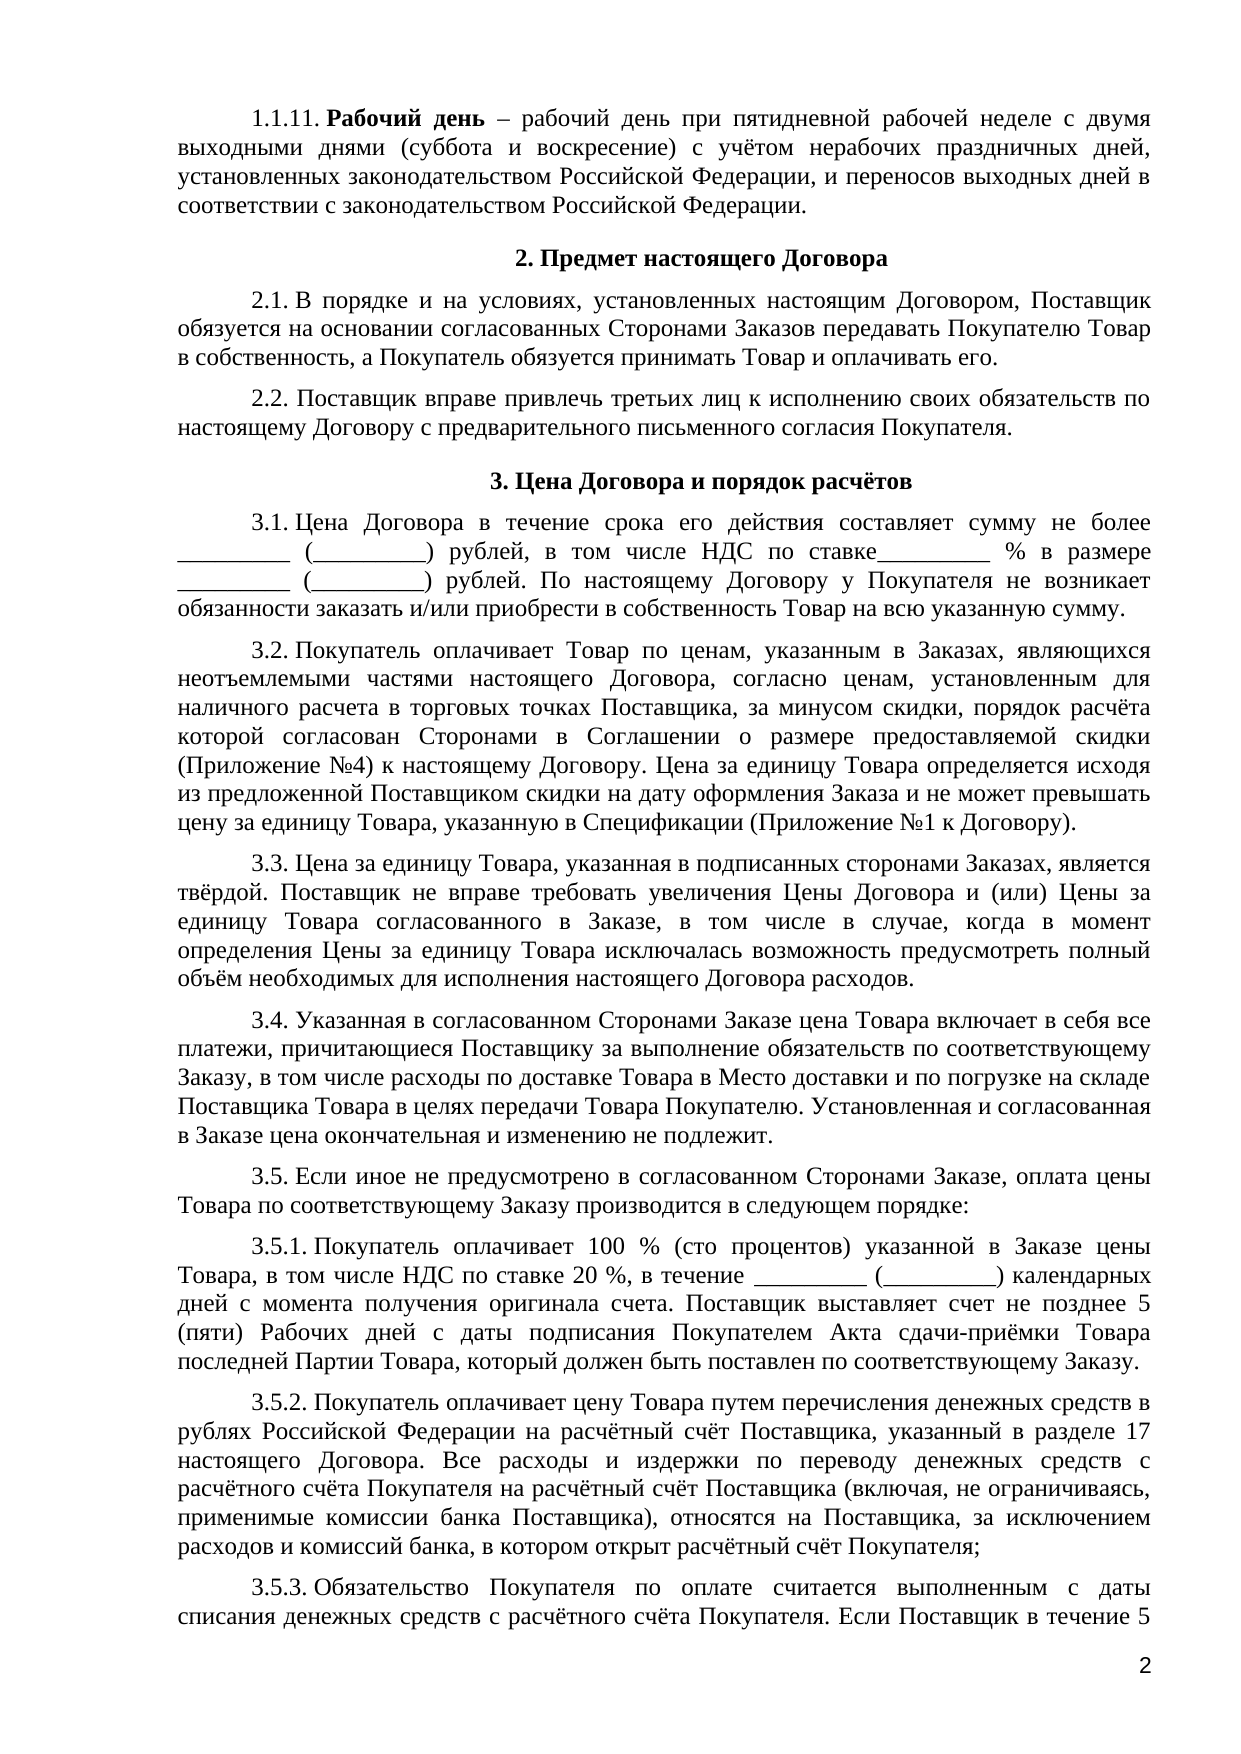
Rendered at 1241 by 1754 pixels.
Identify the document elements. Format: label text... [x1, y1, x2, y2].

list Если иное не предусмотрено в согласованном Сторонами Заказе, оплата цены Товара по соответствующему Заказу производится в следующем порядке: [177, 1161, 1152, 1218]
list Покупатель оплачивает цену Товара путем перечисления денежных средств в рублях Российской Федерации на расчётный счёт Поставщика, указанный в разделе 17 настоящего Договора. Все расходы и издержки по переводу денежных средств с расчётного счёта Покупателя на расчётный счёт Поставщика (включая, не ограничиваясь, применимые комиссии банка Поставщика), относятся на Поставщика, за исключением расходов и комиссий банка, в котором открыт расчётный счёт Покупателя; [177, 1387, 1152, 1560]
list Цена Договора и порядок расчётов [177, 466, 1152, 495]
list Предмет настоящего Договора [177, 243, 1152, 272]
list Цена за единицу Товара, указанная в подписанных сторонами Заказах, является твёрдой. Поставщик не вправе требовать увеличения Цены Договора и (или) Цены за единицу Товара согласованного в Заказе, в том числе в случае, когда в момент определения Цены за единицу Товара исключалась возможность предусмотреть полный объём необходимых для исполнения настоящего Договора расходов. [177, 848, 1152, 992]
list Покупатель оплачивает Товар по ценам, указанным в Заказах, являющихся неотъемлемыми частями настоящего Договора, согласно ценам, установленным для наличного расчета в торговых точках Поставщика, за минусом скидки, порядок расчёта которой согласован Сторонами в Соглашении о размере предоставляемой скидки (Приложение №4) к настоящему Договору. Цена за единицу Товара определяется исходя из предложенной Поставщиком скидки на дату оформления Заказа и не может превышать цену за единицу Товара, указанную в Спецификации (Приложение №1 к Договору). [177, 635, 1152, 836]
list В порядке и на условиях, установленных настоящим Договором, Поставщик обязуется на основании согласованных Сторонами Заказов передавать Покупателю Товар в собственность, а Покупатель обязуется принимать Товар и оплачивать его. [177, 285, 1152, 371]
list Рабочий день – рабочий день при пятидневной рабочей неделе с двумя выходными днями (суббота и воскресение) с учётом нерабочих праздничных дней, установленных законодательством Российской Федерации, и переносов выходных дней в соответствии с законодательством Российской Федерации. [177, 103, 1152, 218]
text 2.2. Поставщик вправе привлечь третьих лиц к исполнению своих обязательств по настоящему Договору с предварительного письменного согласия Покупателя. [177, 383, 1152, 441]
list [177, 1572, 1152, 1630]
list Цена Договора в течение срока его действия составляет сумму не более _________ (_________) рублей, в том числе НДС по ставке_________ % в размере _________ (_________) рублей. По настоящему Договору у Покупателя не возникает обязанности заказать и/или приобрести в собственность Товар на всю указанную сумму. [177, 507, 1152, 622]
list Покупатель оплачивает 100 % (сто процентов) указанной в Заказе цены Товара, в том числе НДС по ставке 20 %, в течение _________ (_________) календарных дней с момента получения оригинала счета. Поставщик выставляет счет не позднее 5 (пяти) Рабочих дней с даты подписания Покупателем Акта сдачи-приёмки Товара последней Партии Товара, который должен быть поставлен по соответствующему Заказу. [177, 1231, 1152, 1375]
list Указанная в согласованном Сторонами Заказе цена Товара включает в себя все платежи, причитающиеся Поставщику за выполнение обязательств по соответствующему Заказу, в том числе расходы по доставке Товара в Место доставки и по погрузке на складе Поставщика Товара в целях передачи Товара Покупателю. Установленная и согласованная в Заказе цена окончательная и изменению не подлежит. [177, 1005, 1152, 1148]
